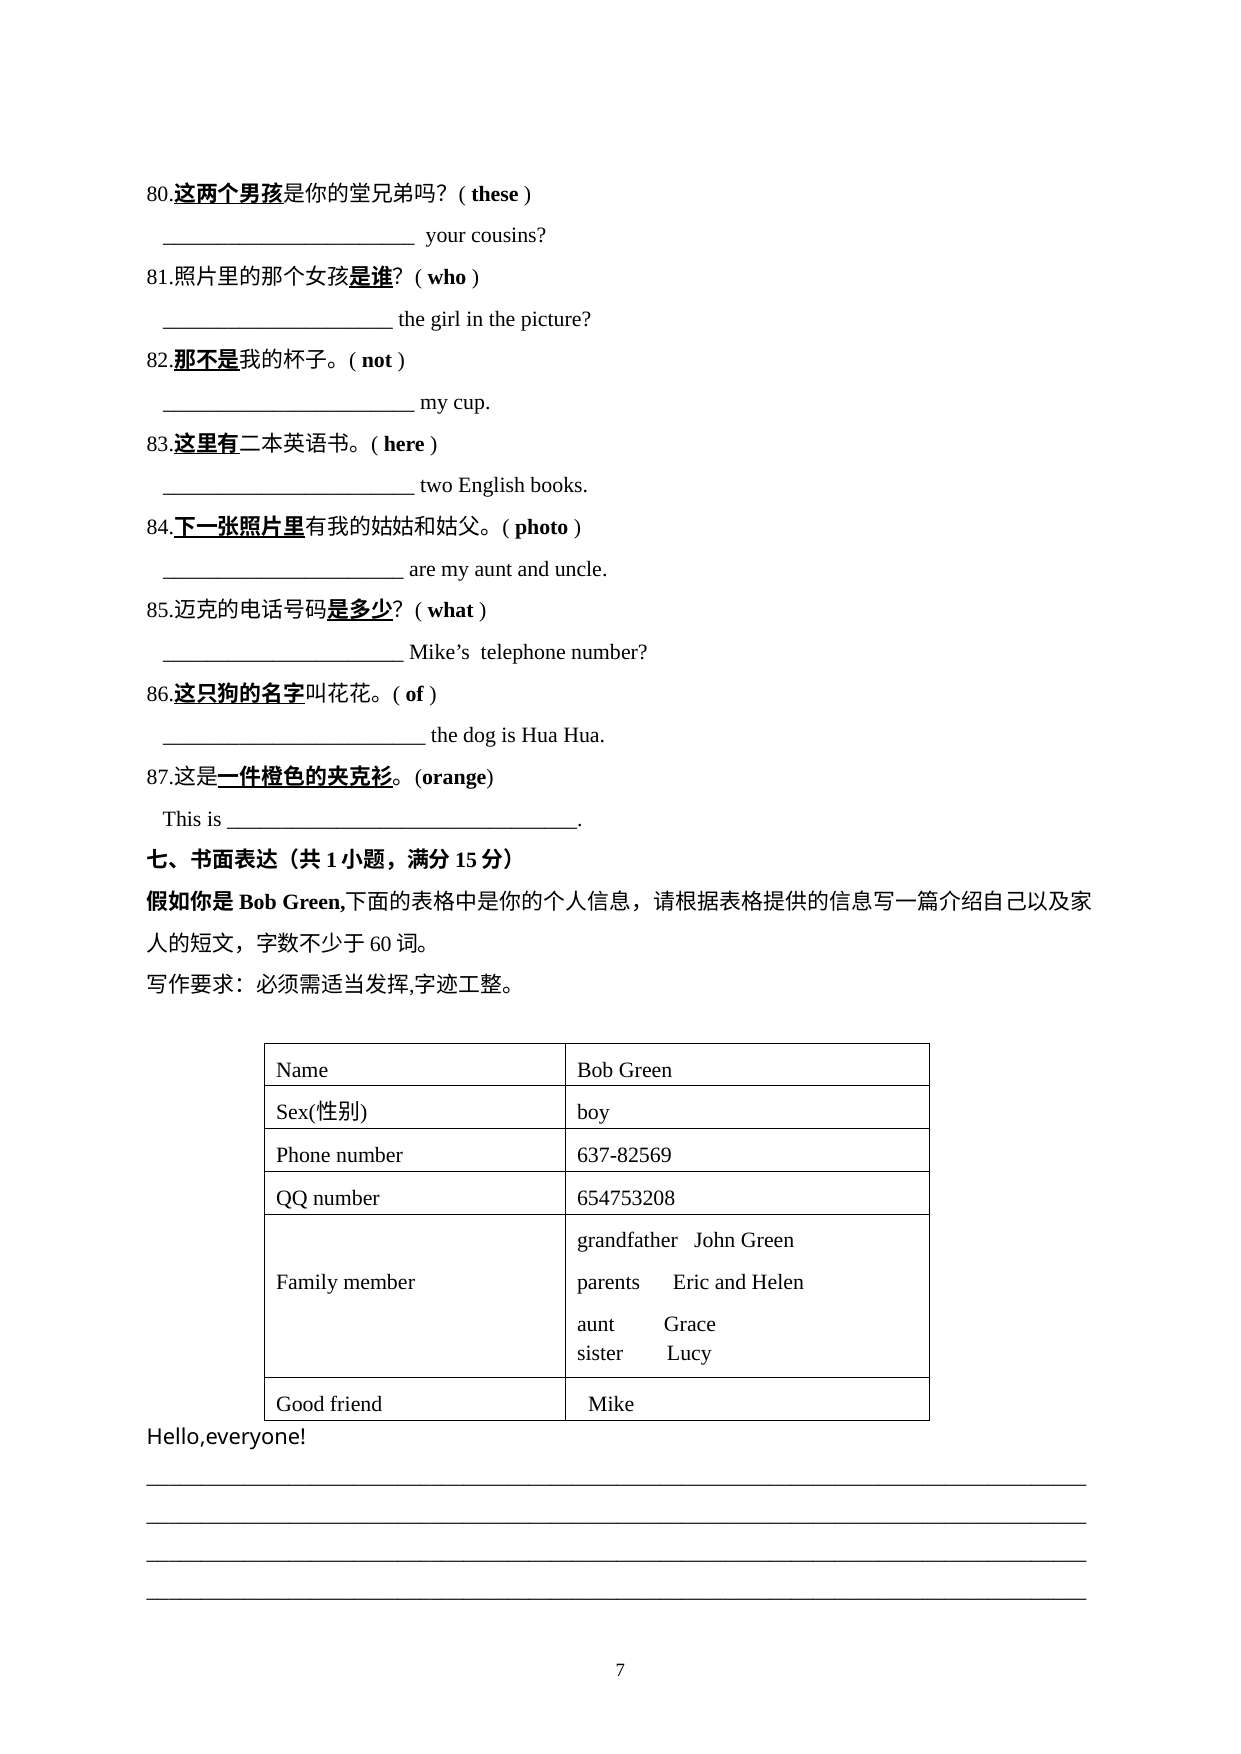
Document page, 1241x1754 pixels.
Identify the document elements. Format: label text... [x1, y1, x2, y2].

table_cell 637-82569 [566, 1129, 929, 1171]
text 80.这两个男孩是你的堂兄弟吗？( these ) [146, 168, 1094, 209]
table_cell grandfather John Green parents Eric and Helen aunt Grace sister Lucy [566, 1215, 929, 1377]
text _______________________ my cup. [146, 376, 1094, 418]
table_cell Family member [265, 1215, 565, 1377]
text _______________________ your cousins? [146, 209, 1094, 251]
table_cell Mike [566, 1378, 929, 1420]
table_cell Sex(性别) [265, 1086, 565, 1128]
text 86.这只狗的名字叫花花。( of ) [146, 668, 1094, 709]
text 七、书面表达（共1小题，满分15分） [146, 834, 1094, 876]
text ______________________ are my aunt and uncle. [146, 543, 1094, 584]
table_cell Phone number [265, 1129, 565, 1171]
text 81.照片里的那个女孩是谁？( who ) [146, 251, 1094, 293]
table_cell boy [566, 1086, 929, 1128]
text 83.这里有二本英语书。( here ) [146, 418, 1094, 459]
text 82.那不是我的杯子。( not ) [146, 334, 1094, 376]
table_header Name [265, 1044, 565, 1085]
text ________________________ the dog is Hua Hua. [146, 709, 1094, 751]
table_cell QQ number [265, 1172, 565, 1213]
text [146, 1421, 1094, 1602]
text 假如你是Bob Green,下面的表格中是你的个人信息，请根据表格提供的信息写一篇介绍自己以及家人的短文，字数不少于60词。 [146, 876, 1094, 959]
text 85.迈克的电话号码是多少？( what ) [146, 584, 1094, 626]
text 写作要求：必须需适当发挥,字迹工整。 [146, 959, 1094, 1001]
table_cell Good friend [265, 1378, 565, 1420]
text 87.这是一件橙色的夹克衫。(orange) [146, 751, 1094, 793]
text This is ________________________________. [146, 793, 1094, 834]
text _______________________ two English books. [146, 459, 1094, 501]
text ______________________ Mike’s telephone number? [146, 626, 1094, 668]
text _____________________ the girl in the picture? [146, 293, 1094, 334]
text 84.下一张照片里有我的姑姑和姑父。( photo ) [146, 501, 1094, 543]
table_cell 654753208 [566, 1172, 929, 1213]
table_header Bob Green [566, 1044, 929, 1085]
